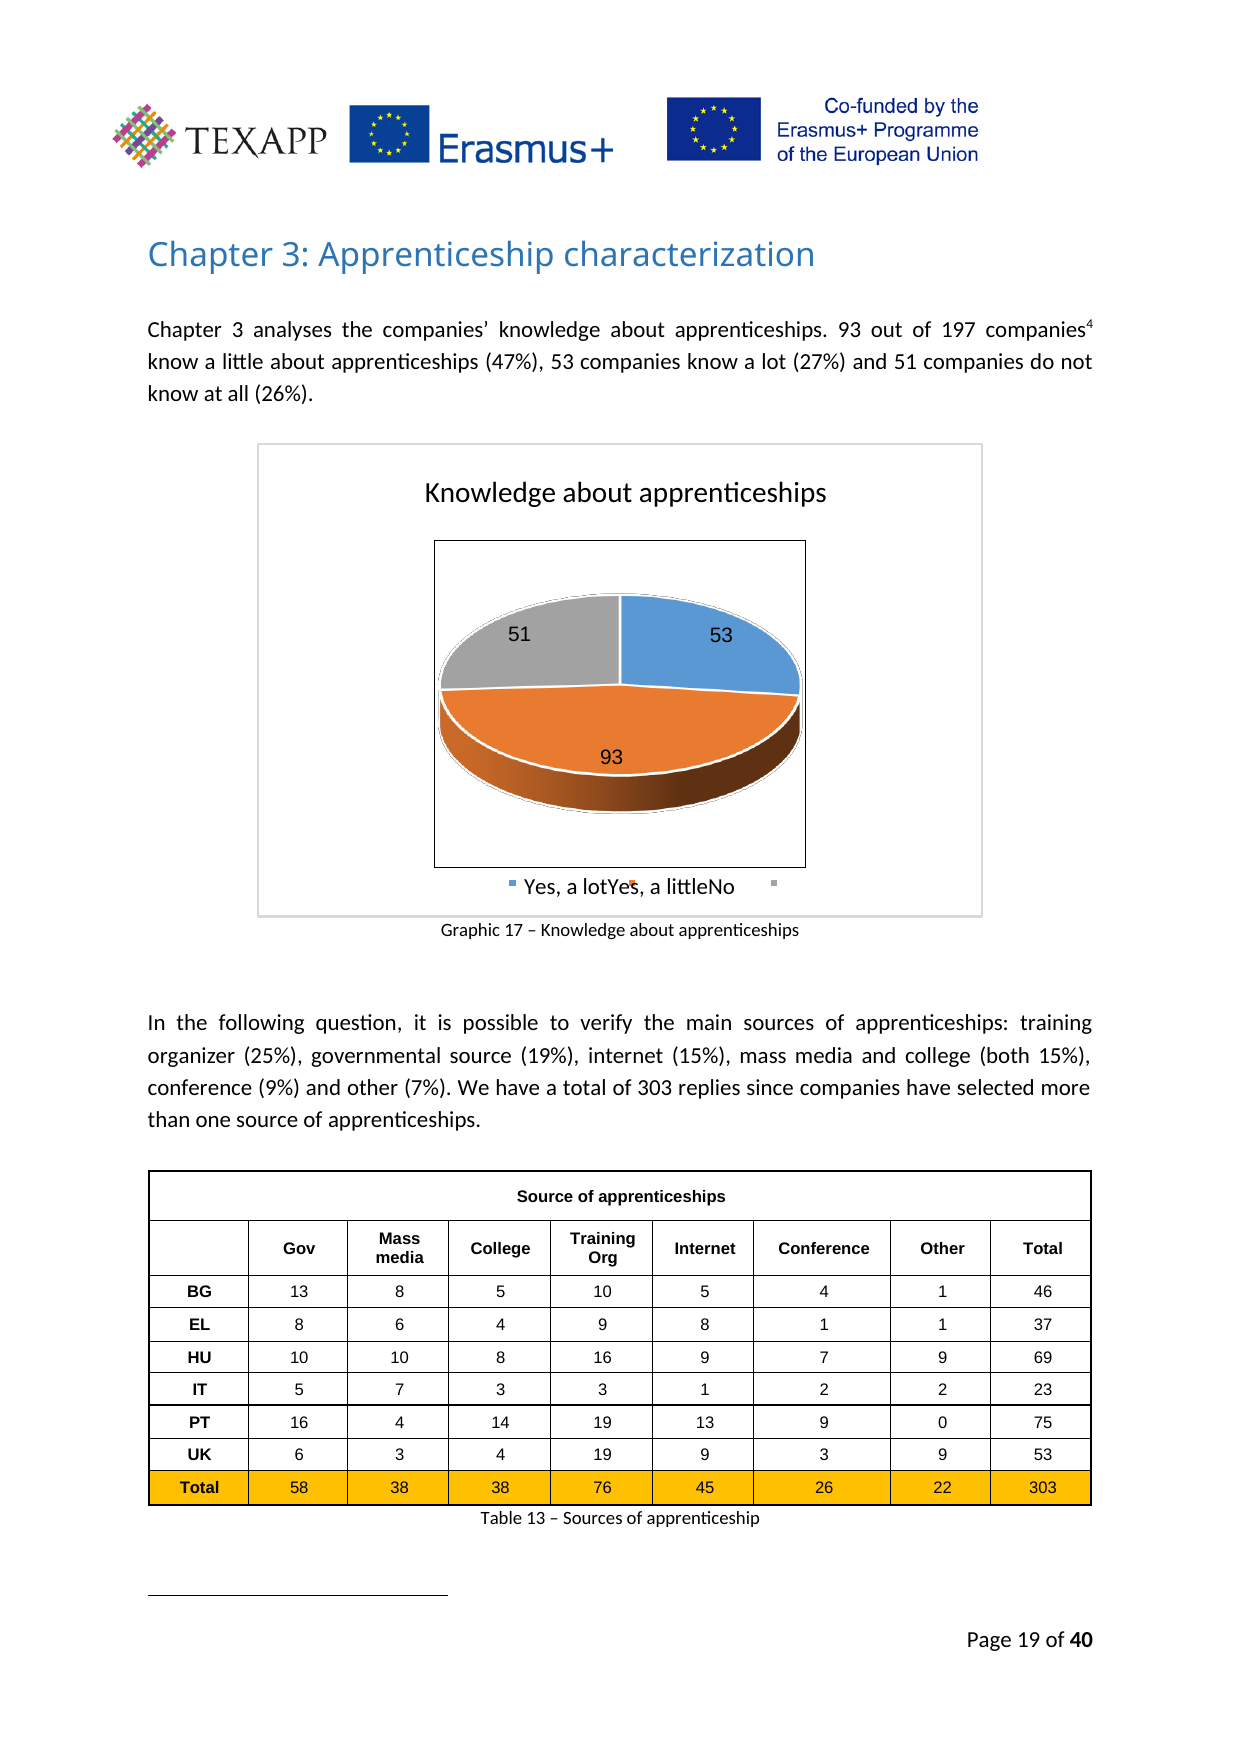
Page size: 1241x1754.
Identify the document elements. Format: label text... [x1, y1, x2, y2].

table_cell 8 [449, 1342, 550, 1372]
table_cell 38 [449, 1471, 550, 1504]
table_cell 4 [348, 1406, 448, 1437]
table_cell 9 [653, 1342, 753, 1372]
table_cell 4 [449, 1439, 550, 1470]
table_cell 26 [754, 1471, 890, 1504]
table_cell [150, 1221, 248, 1274]
table_cell 13 [653, 1406, 753, 1437]
table_cell 16 [551, 1342, 652, 1372]
table_cell 4 [449, 1308, 550, 1341]
picture [647, 79, 994, 179]
table_cell UK [150, 1439, 248, 1470]
table_cell 303 [991, 1471, 1090, 1504]
table_cell EL [150, 1308, 248, 1341]
table_cell 22 [891, 1471, 990, 1504]
table_cell Training Org [551, 1221, 652, 1274]
table_cell 13 [249, 1276, 347, 1307]
table_cell 14 [449, 1406, 550, 1437]
table_cell 3 [449, 1373, 550, 1404]
table_cell 45 [653, 1471, 753, 1504]
table_cell 10 [551, 1276, 652, 1307]
text Graphic 17 – Knowledge about apprenticeships [441, 439, 1165, 941]
table_cell Gov [249, 1221, 347, 1274]
table_cell 5 [653, 1276, 753, 1307]
table_cell 53 [991, 1439, 1090, 1470]
table_cell 75 [991, 1406, 1090, 1437]
table_cell 19 [551, 1406, 652, 1437]
table_cell 9 [891, 1342, 990, 1372]
table_cell 69 [991, 1342, 1090, 1372]
table_cell 9 [551, 1308, 652, 1341]
table_cell 9 [653, 1439, 753, 1470]
table_cell 1 [891, 1276, 990, 1307]
table_cell 5 [449, 1276, 550, 1307]
table_cell 3 [348, 1439, 448, 1470]
table_cell 23 [991, 1373, 1090, 1404]
table_cell 1 [653, 1373, 753, 1404]
table_cell 16 [249, 1406, 347, 1437]
table_cell 10 [249, 1342, 347, 1372]
table_cell 4 [754, 1276, 890, 1307]
table_cell PT [150, 1406, 248, 1437]
table_cell 9 [754, 1406, 890, 1437]
table_cell 9 [891, 1439, 990, 1470]
table_cell BG [150, 1276, 248, 1307]
table_cell 37 [991, 1308, 1090, 1341]
table_cell HU [150, 1342, 248, 1372]
table_header Source of apprenticeships [150, 1172, 1090, 1219]
table_cell 8 [653, 1308, 753, 1341]
table_cell IT [150, 1373, 248, 1404]
table_cell 1 [754, 1308, 890, 1341]
table_cell 7 [348, 1373, 448, 1404]
table_cell 3 [551, 1373, 652, 1404]
table_cell Internet [653, 1221, 753, 1274]
table_cell 38 [348, 1471, 448, 1504]
table_cell 19 [551, 1439, 652, 1470]
table_cell 0 [891, 1406, 990, 1437]
table_cell 10 [348, 1342, 448, 1372]
table_cell 46 [991, 1276, 1090, 1307]
table_cell 5 [249, 1373, 347, 1404]
table_cell 2 [891, 1373, 990, 1404]
picture [435, 541, 441, 867]
table_cell Conference [754, 1221, 890, 1274]
table_cell 7 [754, 1342, 890, 1372]
table_cell 2 [754, 1373, 890, 1404]
table_cell 6 [249, 1439, 347, 1470]
table_cell College [449, 1221, 550, 1274]
table_cell 58 [249, 1471, 347, 1504]
table_cell 76 [551, 1471, 652, 1504]
table_cell 1 [891, 1308, 990, 1341]
text Chapter 3 analyses the companies’ knowledge about apprenticeships. 93 out of 197 companies4 know a little about apprenticeships (47%), 53 companies know a lot (27%) and 51 companies do not know at all (26%). [147, 315, 1093, 408]
table_cell 6 [348, 1308, 448, 1341]
table_cell Other [891, 1221, 990, 1274]
table_cell Total [991, 1221, 1090, 1274]
table_cell Total [150, 1471, 248, 1504]
table_cell Mass media [348, 1221, 448, 1274]
text Table 13 – Sources of apprenticeship [149, 1506, 1091, 1529]
text In the following question, it is possible to verify the main sources of apprenticeships: training organizer (25%), governmental source (19%), internet (15%), mass media and college (both 15%), conference (9%) and other (7%). We have a total of 303 replies since companies have selected more than one source of apprenticeships. [147, 1008, 1093, 1133]
picture [88, 87, 613, 185]
table_cell 8 [249, 1308, 347, 1341]
subtitle Chapter 3: Apprenticeship characterization [147, 231, 1165, 276]
table_cell 8 [348, 1276, 448, 1307]
table_cell 3 [754, 1439, 890, 1470]
